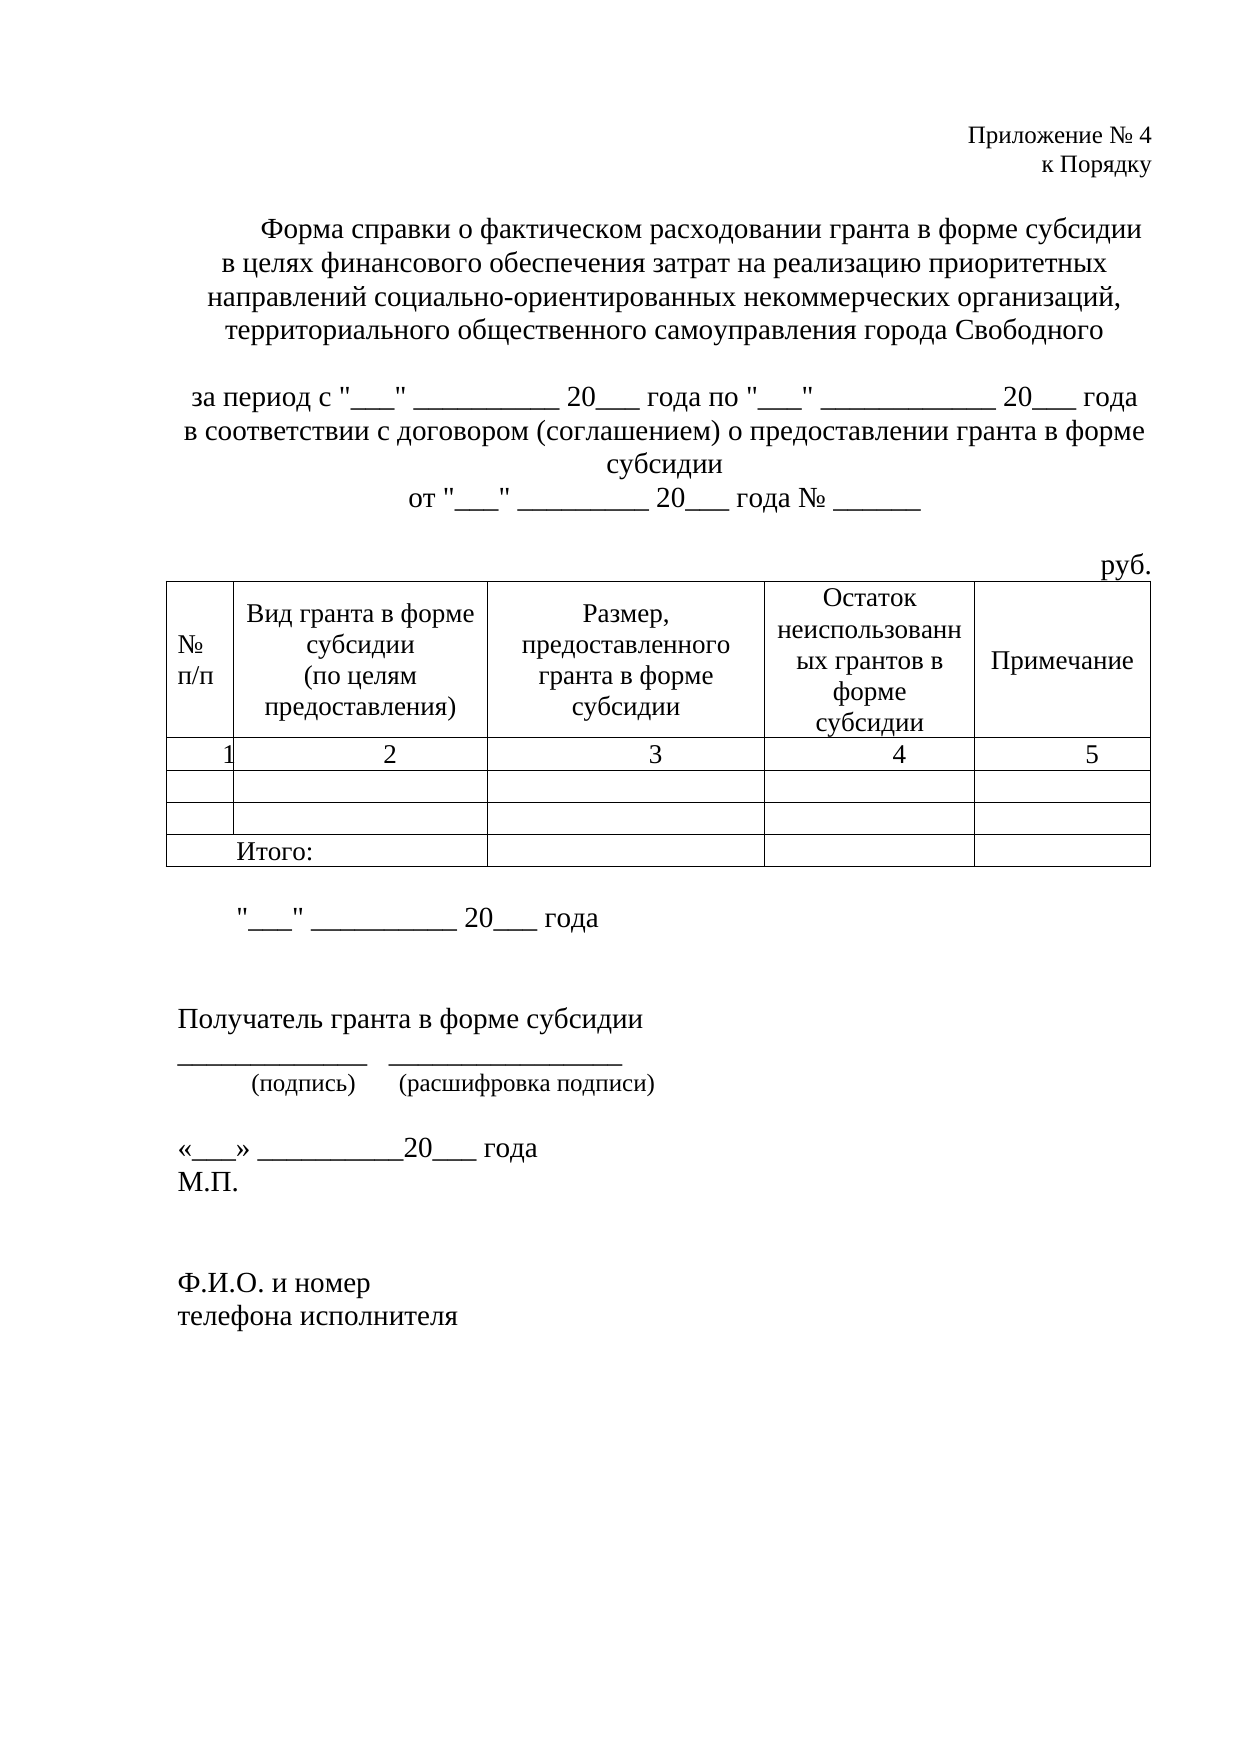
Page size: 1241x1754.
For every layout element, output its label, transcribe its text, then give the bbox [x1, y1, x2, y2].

text _____________ ________________ [177, 1035, 1152, 1068]
text "___" __________ 20___ года [177, 901, 1152, 934]
text в соответствии с договором (соглашением) о предоставлении гранта в форме субсидии [177, 413, 1152, 480]
table_cell [765, 771, 974, 802]
text Получатель гранта в форме субсидии [177, 1001, 1152, 1035]
text «___» __________20___ года [177, 1131, 1152, 1164]
table_cell [488, 771, 764, 802]
table_cell [975, 835, 1150, 866]
text М.П. [177, 1164, 1152, 1198]
text Форма справки о фактическом расходовании гранта в форме субсидии в целях финансового обеспечения затрат на реализацию приоритетных направлений социально-ориентированных некоммерческих организаций, территориального общественного самоуправления города Свободного [177, 212, 1152, 346]
table_cell 5 [975, 738, 1150, 769]
table_cell 4 [765, 738, 974, 769]
table_cell 3 [488, 738, 764, 769]
table_header Размер, предоставленного гранта в форме субсидии [488, 582, 764, 737]
text (подпись) (расшифровка подписи) [177, 1068, 1152, 1097]
table_cell [234, 771, 487, 802]
table_cell [488, 835, 764, 866]
table_header Остаток неиспользованных грантов в форме субсидии [765, 582, 974, 737]
text за период с "___" __________ 20___ года по "___" ____________ 20___ года [177, 379, 1152, 413]
table_cell [765, 803, 974, 834]
text от "___" _________ 20___ года № ______ [177, 480, 1152, 513]
table_cell [167, 803, 233, 834]
text руб. [177, 547, 1152, 581]
table_cell [975, 803, 1150, 834]
table_cell [234, 803, 487, 834]
table_header Вид гранта в форме субсидии (по целям предоставления) [234, 582, 487, 737]
text к Порядку [177, 149, 1152, 178]
table_cell [765, 835, 974, 866]
table_cell Итого: [167, 835, 487, 866]
table_cell [488, 803, 764, 834]
table_cell 2 [234, 738, 487, 769]
table_cell 1 [167, 738, 233, 769]
text Ф.И.О. и номер [177, 1265, 1152, 1298]
table_cell [167, 771, 233, 802]
table_header № п/п [167, 582, 233, 737]
text телефона исполнителя [177, 1298, 1152, 1332]
table_cell [975, 771, 1150, 802]
table_header Примечание [975, 582, 1150, 737]
text Приложение № 4 [177, 121, 1152, 149]
